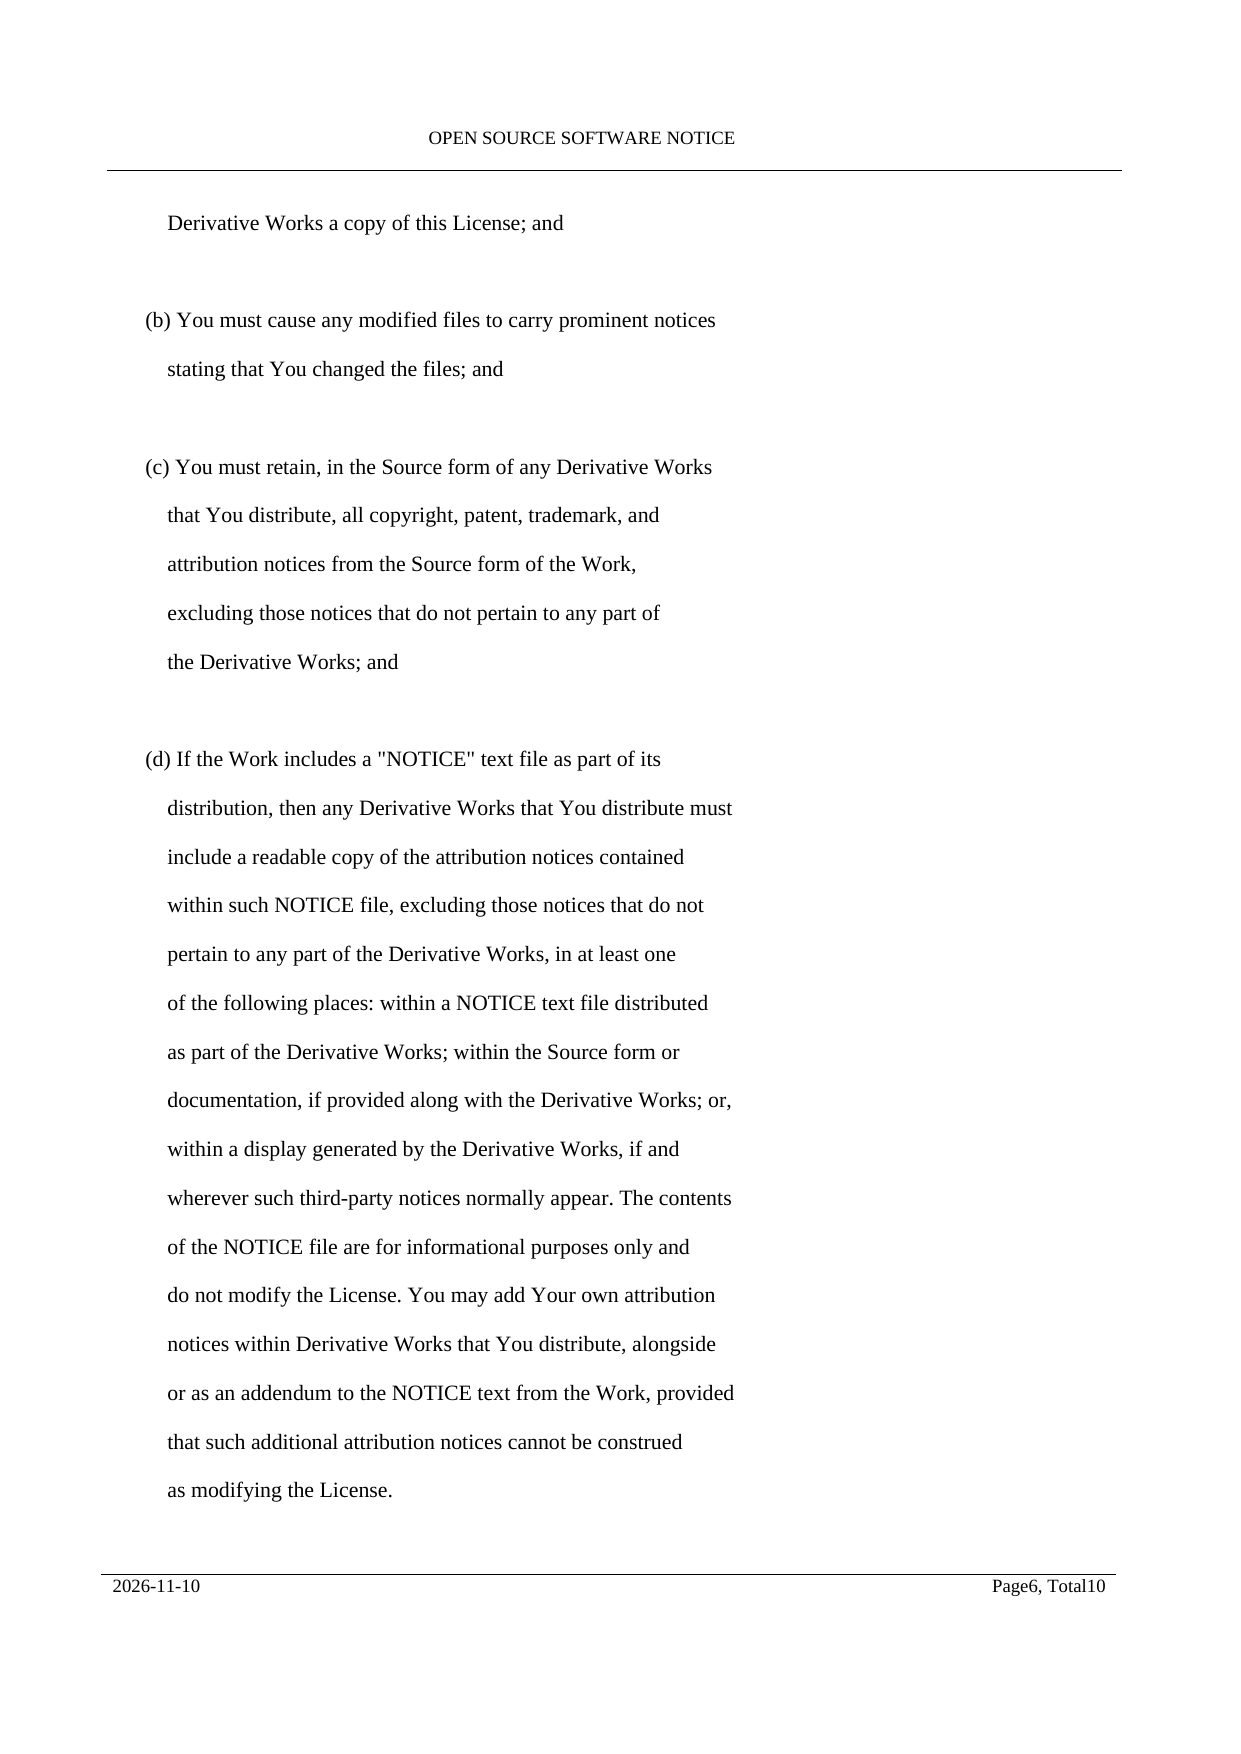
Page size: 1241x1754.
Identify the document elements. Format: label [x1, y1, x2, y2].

text [112, 206, 1128, 1506]
